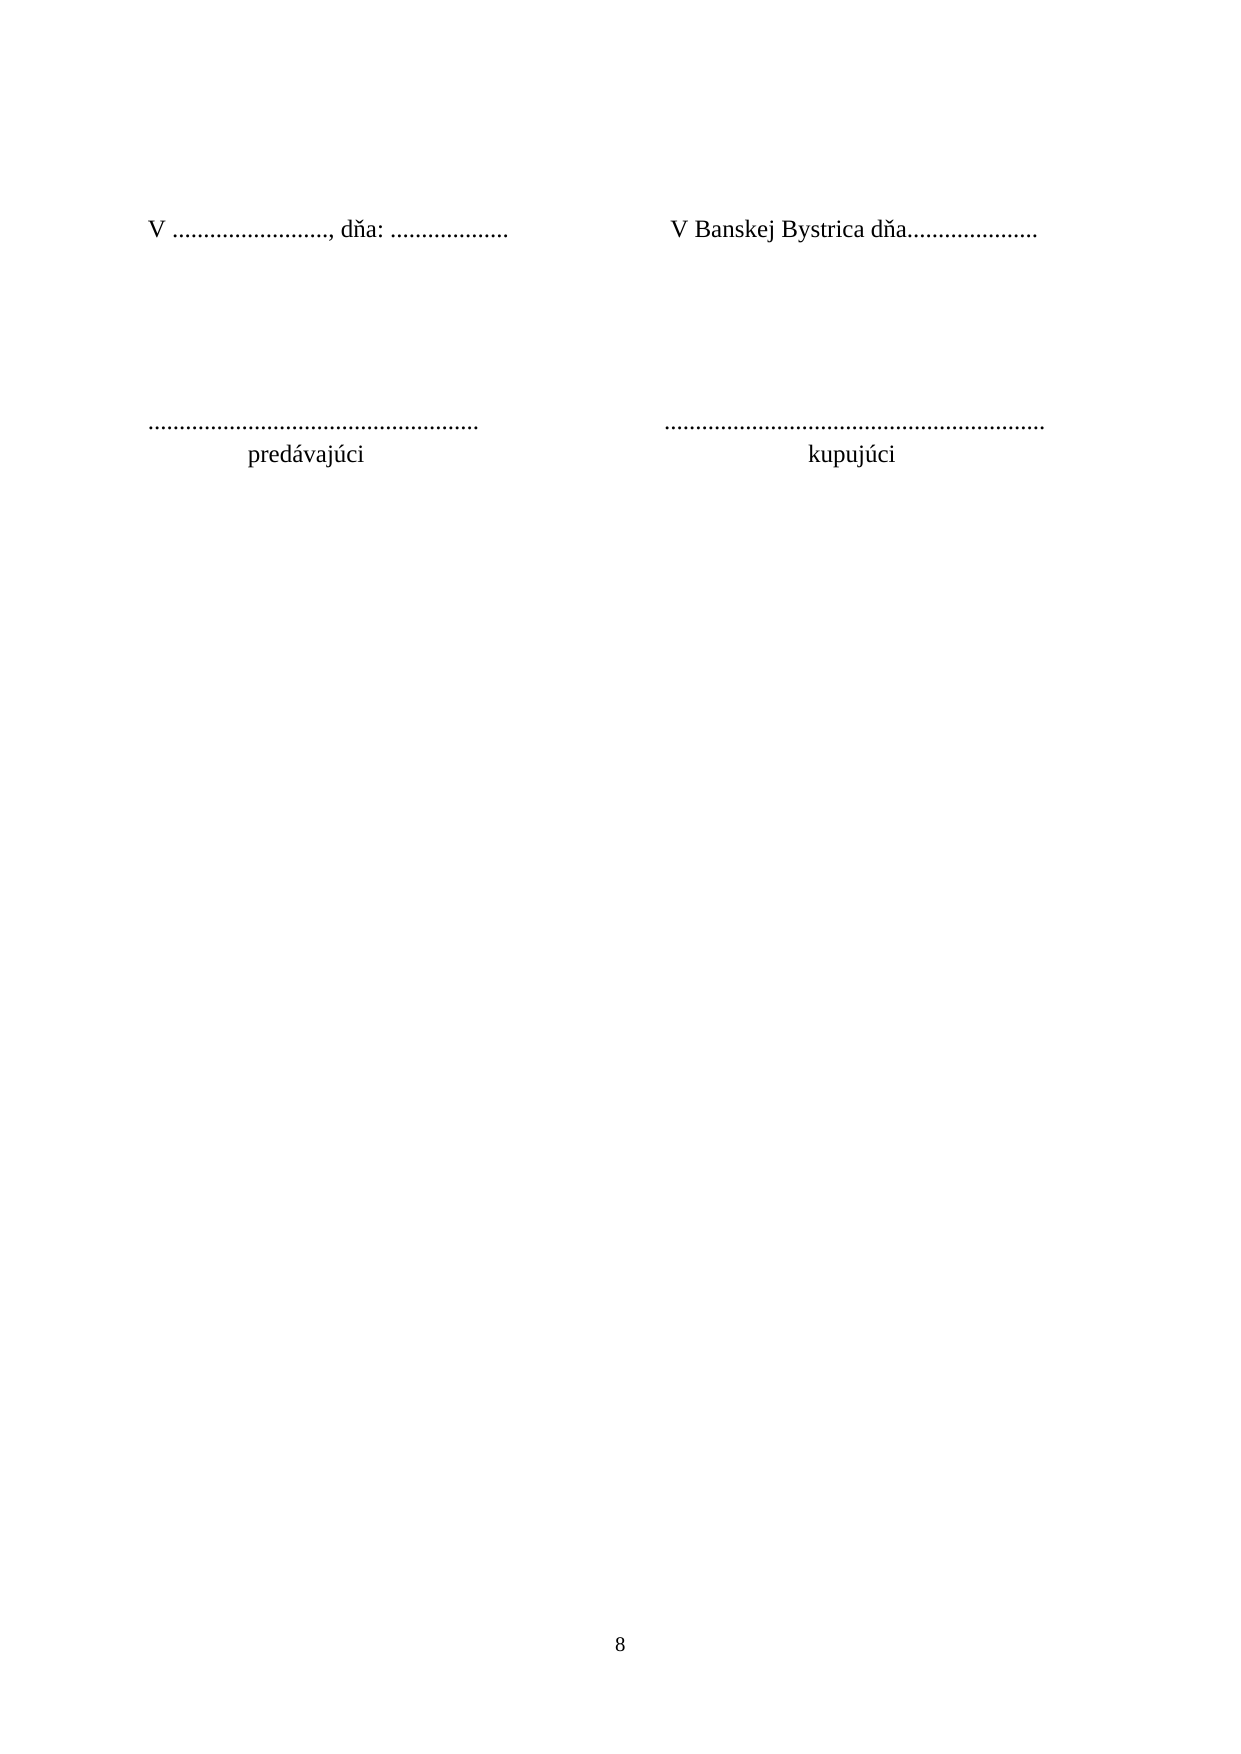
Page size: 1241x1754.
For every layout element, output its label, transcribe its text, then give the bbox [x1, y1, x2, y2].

text V ........................., dňa: ................... V Banskej Bystrica dňa..................... [148, 214, 1093, 242]
text predávajúci kupujúci [148, 439, 1093, 468]
text ..................................................... ............................................................. [148, 406, 1093, 435]
